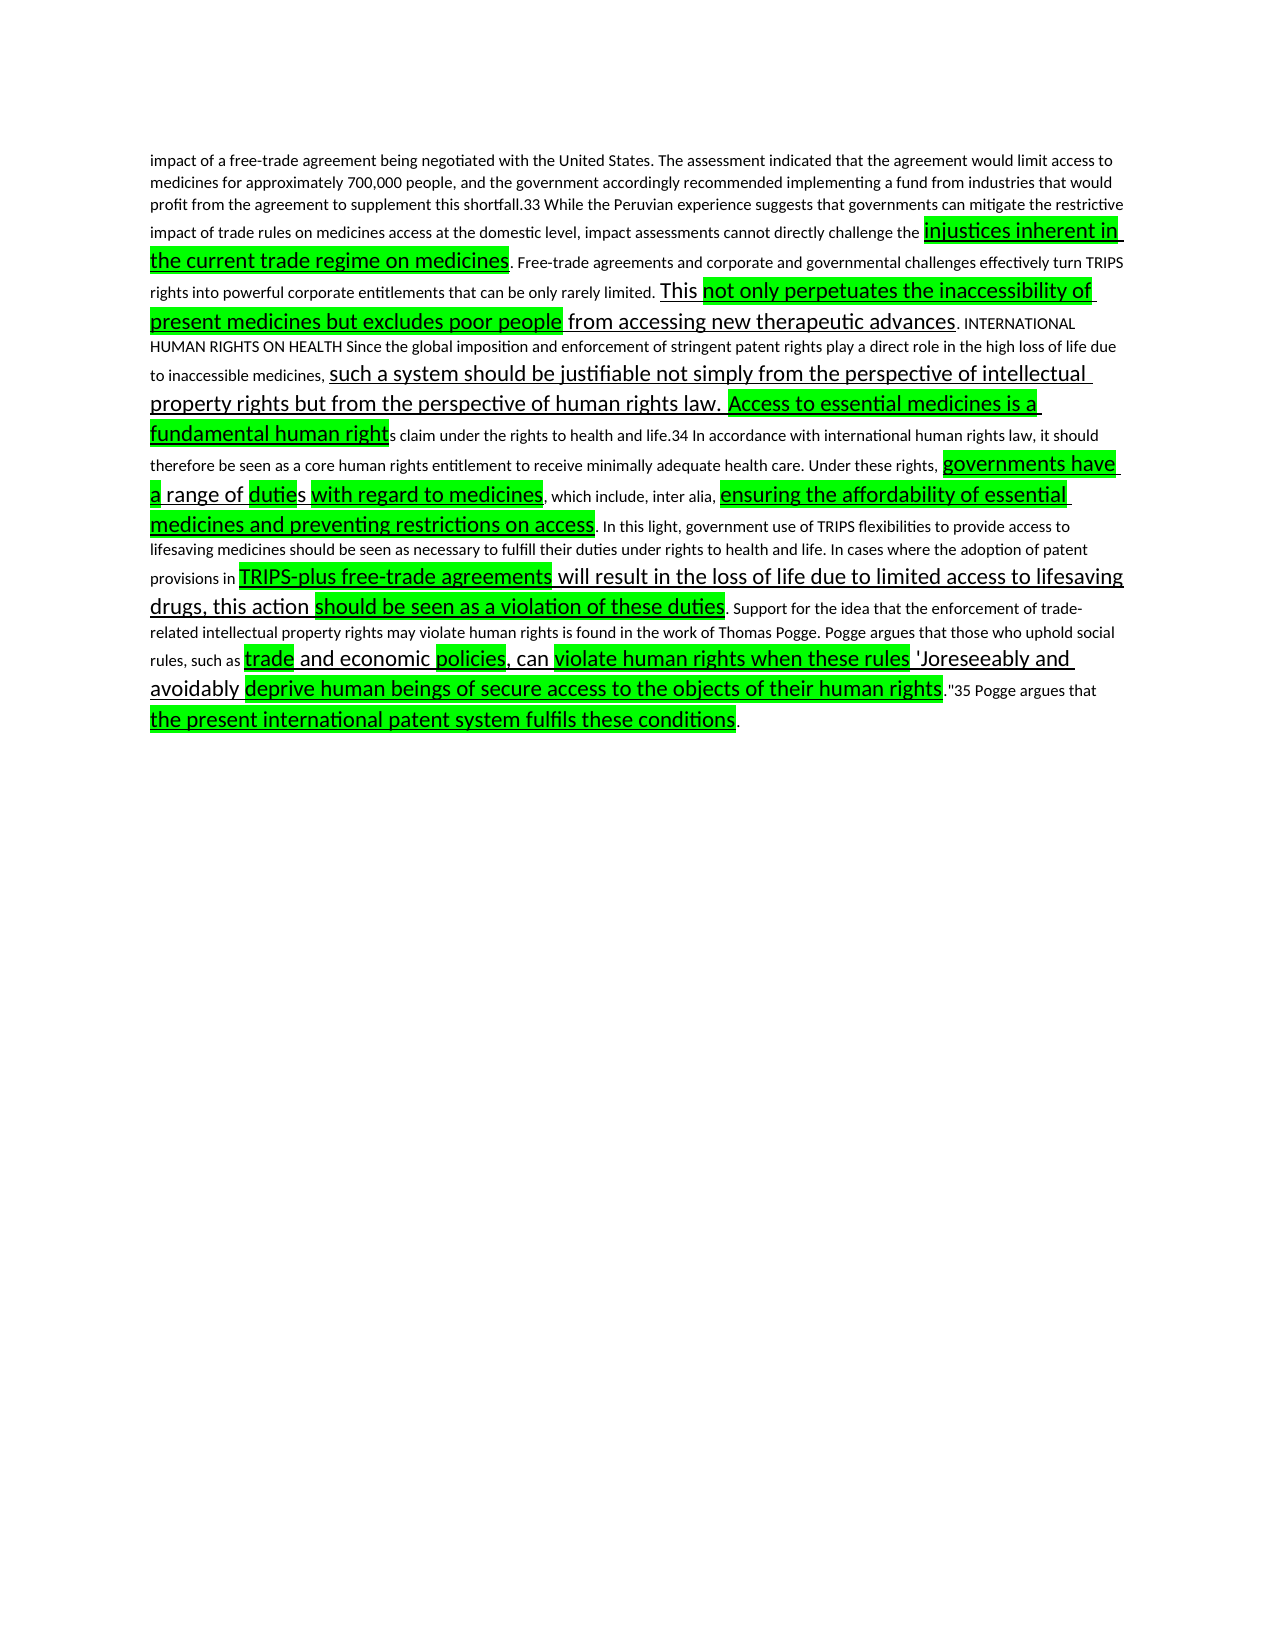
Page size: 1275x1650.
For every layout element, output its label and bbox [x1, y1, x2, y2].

text [150, 150, 1125, 733]
